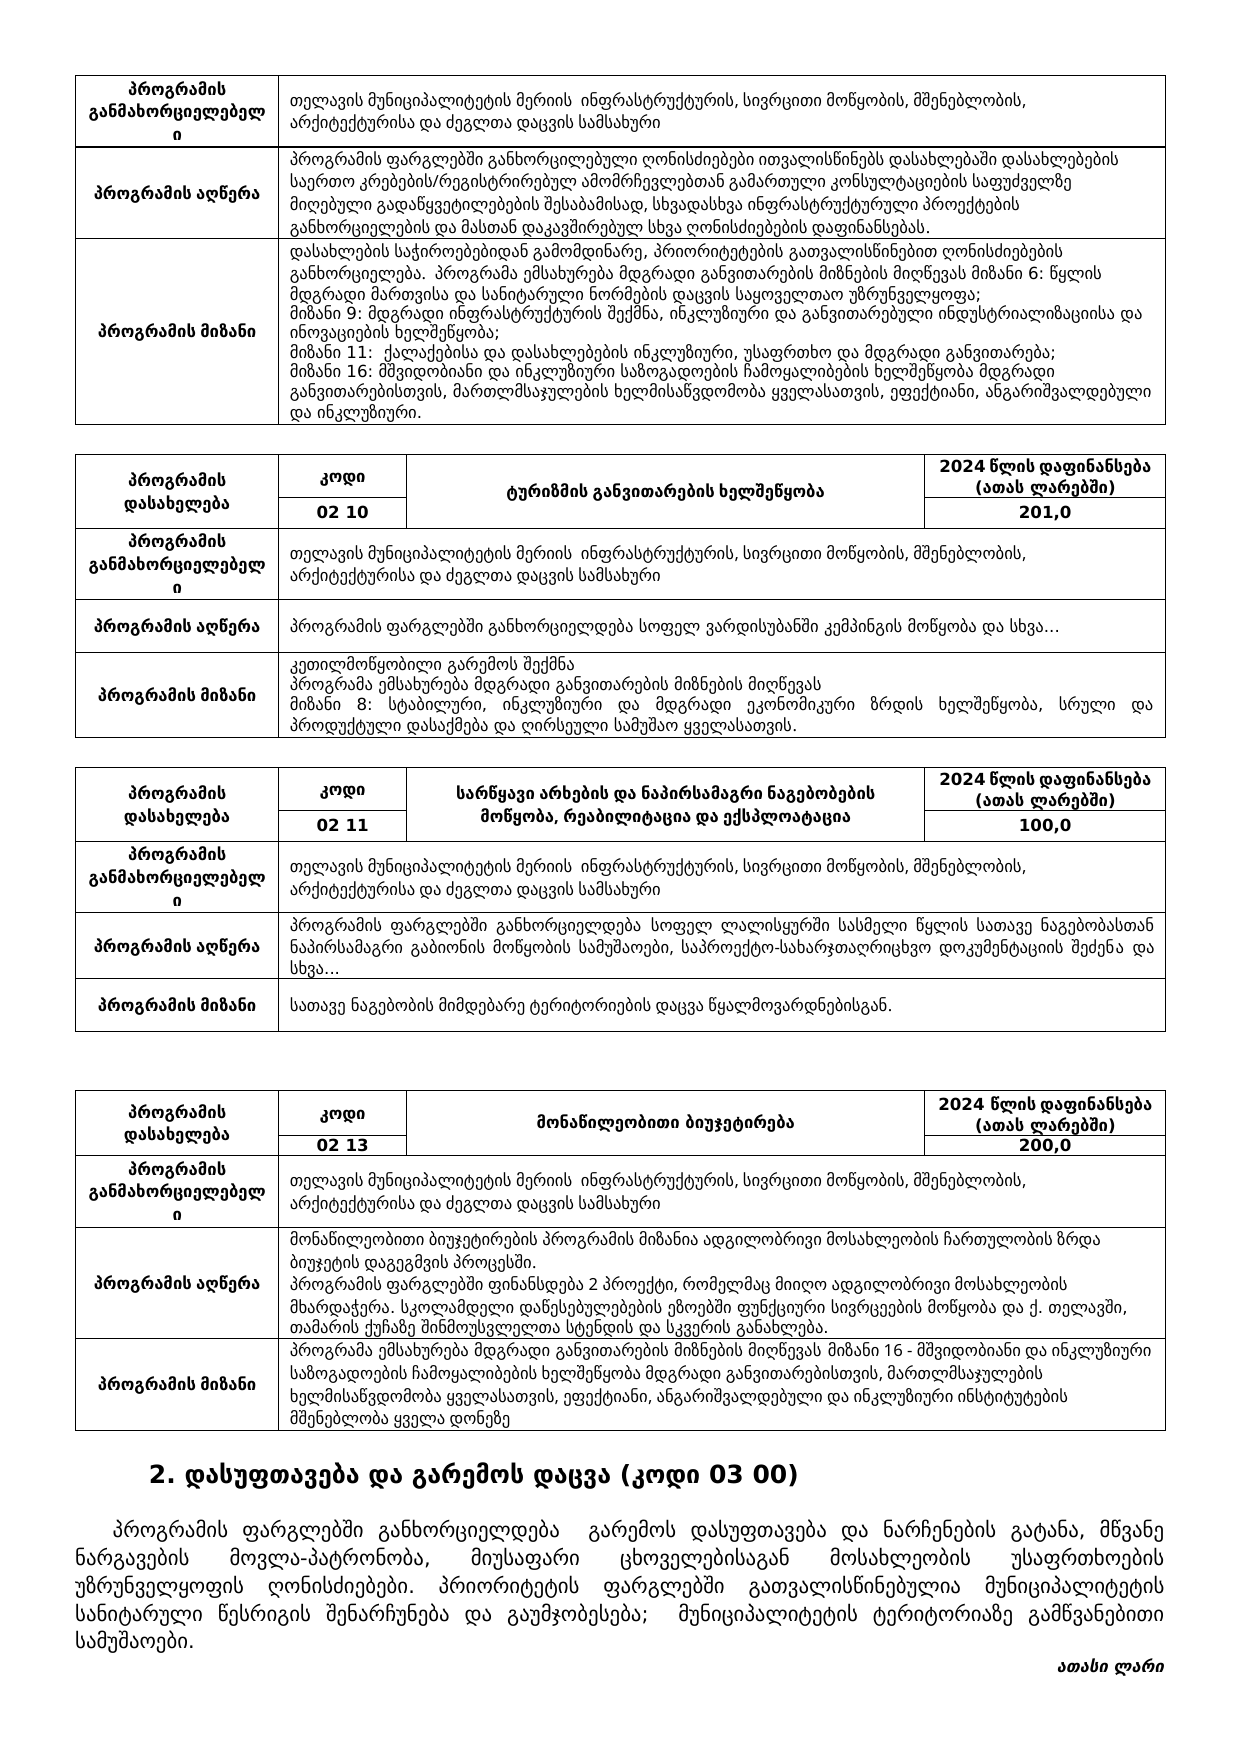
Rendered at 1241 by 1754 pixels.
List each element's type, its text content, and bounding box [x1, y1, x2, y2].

table_cell პროგრამის მიზანი [76, 653, 278, 737]
table_header პროგრამის დასახელება [76, 455, 278, 528]
table_header კოდი [279, 1091, 406, 1135]
table_header 2024 წლის დაფინანსება (ათას ლარებში) [925, 1091, 1165, 1135]
list პროგრამის ფარგლებში განხორციელდება გარემოს დასუფთავება და ნარჩენების გატანა, მწვანე ნარგავების მოვლა-პატრონობა, მიუსაფარი ცხოველებისაგან მოსახლეობის უსაფრთხოების უზრუნველყოფის ღონისძიებები. პრიორიტეტის ფარგლებში გათვალისწინებულია მუნიციპალიტეტის სანიტარული წესრიგის შენარჩუნება და გაუმჯობესება; მუნიციპალიტეტის ტერიტორიაზე გამწვანებითი სამუშაოები. [75, 1518, 1165, 1654]
table_cell თელავის მუნიციპალიტეტის მერიის ინფრასტრუქტურის, სივრცითი მოწყობის, მშენებლობის, არქიტექტურისა და ძეგლთა დაცვის სამსახური [279, 1156, 1165, 1227]
table_cell პროგრამის განმახორციელებელი [76, 76, 278, 146]
table_cell პროგრამის ფარგლებში განხორციელდება სოფელ ლალისყურში სასმელი წყლის სათავე ნაგებობასთან ნაპირსამაგრი გაბიონის მოწყობის სამუშაოები, საპროექტო-სახარჯთაღრიცხვო დოკუმენტაციის შეძენა და სხვა... [279, 913, 1165, 978]
table_header პროგრამის დასახელება [76, 768, 278, 841]
table_cell პროგრამის აღწერა [76, 148, 278, 238]
table_header სარწყავი არხების და ნაპირსამაგრი ნაგებობების მოწყობა, რეაბილიტაცია და ექსპლოატაცია [407, 768, 924, 841]
table_cell 100,0 [925, 811, 1165, 841]
table_header ტურიზმის განვითარების ხელშეწყობა [407, 455, 924, 528]
table_cell 200,0 [925, 1136, 1165, 1155]
table_cell პროგრამის მიზანი [76, 239, 278, 424]
table_cell პროგრამა ემსახურება მდგრადი განვითარების მიზნების მიღწევას მიზანი 16 - მშვიდობიანი და ინკლუზიური საზოგადოების ჩამოყალიბების ხელშეწყობა მდგრადი განვითარებისთვის, მართლმსაჯულების ხელმისაწვდომობა ყველასათვის, ეფექტიანი, ანგარიშვალდებული და ინკლუზიური ინსტიტუტების მშენებლობა ყველა დონეზე [279, 1339, 1165, 1430]
table_cell თელავის მუნიციპალიტეტის მერიის ინფრასტრუქტურის, სივრცითი მოწყობის, მშენებლობის, არქიტექტურისა და ძეგლთა დაცვის სამსახური [279, 842, 1165, 912]
table_cell პროგრამის აღწერა [76, 1228, 278, 1338]
table_cell სათავე ნაგებობის მიმდებარე ტერიტორიების დაცვა წყალმოვარდნებისგან. [279, 979, 1165, 1031]
table_cell თელავის მუნიციპალიტეტის მერიის ინფრასტრუქტურის, სივრცითი მოწყობის, მშენებლობის, არქიტექტურისა და ძეგლთა დაცვის სამსახური [279, 76, 1165, 146]
table_cell დასახლების საჭიროებებიდან გამომდინარე, პრიორიტეტების გათვალისწინებით ღონისძიებების განხორციელება. პროგრამა ემსახურება მდგრადი განვითარების მიზნების მიღწევას მიზანი 6: წყლის მდგრადი მართვისა და სანიტარული ნორმების დაცვის საყოველთაო უზრუნველყოფა; მიზანი 9: მდგრადი ინფრასტრუქტურის შექმნა, ინკლუზიური და განვითარებული ინდუსტრიალიზაციისა და ინოვაციების ხელშეწყობა; მიზანი 11: ქალაქებისა და დასახლებების ინკლუზიური, უსაფრთხო და მდგრადი განვითარება; მიზანი 16: მშვიდობიანი და ინკლუზიური საზოგადოების ჩამოყალიბების ხელშეწყობა მდგრადი განვითარებისთვის, მართლმსაჯულების ხელმისაწვდომობა ყველასათვის, ეფექტიანი, ანგარიშვალდებული და ინკლუზიური. [279, 239, 1165, 424]
table_cell პროგრამის მიზანი [76, 1339, 278, 1430]
table_header მონაწილეობითი ბიუჯეტირება [407, 1091, 924, 1155]
table_cell კეთილმოწყობილი გარემოს შექმნა პროგრამა ემსახურება მდგრადი განვითარების მიზნების მიღწევას მიზანი 8: სტაბილური, ინკლუზიური და მდგრადი ეკონომიკური ზრდის ხელშეწყობა, სრული და პროდუქტული დასაქმება და ღირსეული სამუშაო ყველასათვის. [279, 653, 1165, 737]
table_cell თელავის მუნიციპალიტეტის მერიის ინფრასტრუქტურის, სივრცითი მოწყობის, მშენებლობის, არქიტექტურისა და ძეგლთა დაცვის სამსახური [279, 529, 1165, 599]
table_header 2024 წლის დაფინანსება (ათას ლარებში) [925, 455, 1165, 497]
table_cell პროგრამის მიზანი [76, 979, 278, 1031]
table_header კოდი [279, 455, 406, 497]
list ათასი ლარი [75, 1657, 1165, 1677]
table_cell პროგრამის განმახორციელებელი [76, 1156, 278, 1227]
text 2. დასუფთავება და გარემოს დაცვა (კოდი 03 00) [75, 1460, 1136, 1489]
table_header პროგრამის დასახელება [76, 1091, 278, 1155]
table_cell პროგრამის განმახორციელებელი [76, 529, 278, 599]
table_cell პროგრამის აღწერა [76, 913, 278, 978]
table_header კოდი [279, 768, 406, 810]
table_cell მონაწილეობითი ბიუჯეტირების პროგრამის მიზანია ადგილობრივი მოსახლეობის ჩართულობის ზრდა ბიუჯეტის დაგეგმვის პროცესში. პროგრამის ფარგლებში ფინანსდება 2 პროექტი, რომელმაც მიიღო ადგილობრივი მოსახლეობის მხარდაჭერა. სკოლამდელი დაწესებულებების ეზოებში ფუნქციური სივრცეების მოწყობა და ქ. თელავში, თამარის ქუჩაზე შინმოუსვლელთა სტენდის და სკვერის განახლება. [279, 1228, 1165, 1338]
table_cell პროგრამის ფარგლებში განხორციელდება სოფელ ვარდისუბანში კემპინგის მოწყობა და სხვა... [279, 600, 1165, 652]
table_cell პროგრამის განმახორციელებელი [76, 842, 278, 912]
table_cell 02 13 [279, 1136, 406, 1155]
table_cell 02 10 [279, 498, 406, 528]
table_cell პროგრამის ფარგლებში განხორცილებული ღონისძიებები ითვალისწინებს დასახლებაში დასახლებების საერთო კრებების/რეგისტრირებულ ამომრჩევლებთან გამართული კონსულტაციების საფუძველზე მიღებული გადაწყვეტილებების შესაბამისად, სხვადასხვა ინფრასტრუქტურული პროექტების განხორციელების და მასთან დაკავშირებულ სხვა ღონისძიებების დაფინანსებას. [279, 148, 1165, 238]
table_cell 02 11 [279, 811, 406, 841]
table_header 2024 წლის დაფინანსება (ათას ლარებში) [925, 768, 1165, 810]
table_cell 201,0 [925, 498, 1165, 528]
table_cell პროგრამის აღწერა [76, 600, 278, 652]
